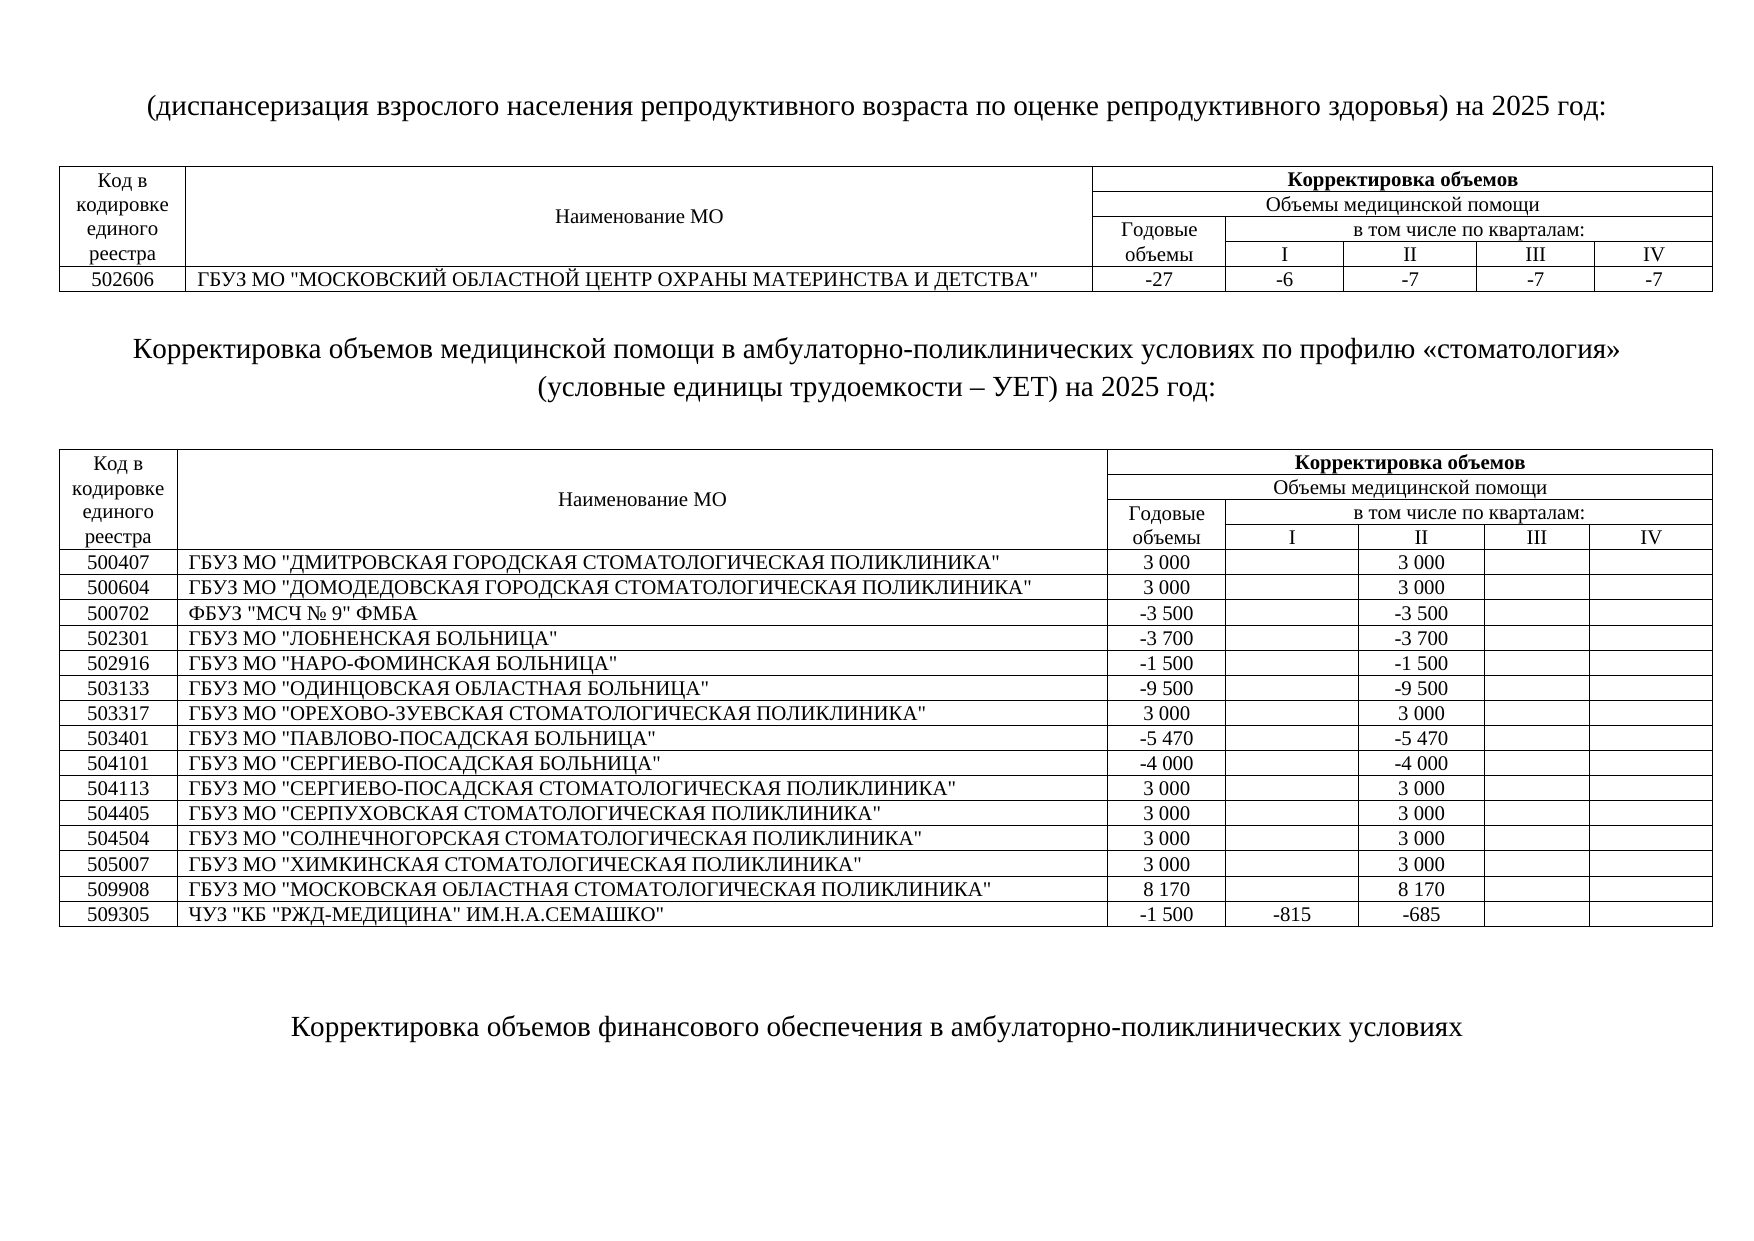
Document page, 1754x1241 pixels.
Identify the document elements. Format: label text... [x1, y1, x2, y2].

table_cell 500407 [60, 550, 177, 574]
table_cell [1590, 877, 1712, 901]
table_header Корректировка объемов [1093, 167, 1712, 191]
table_cell [1485, 626, 1589, 649]
table_cell -6 [1226, 267, 1343, 291]
table_cell [1226, 550, 1358, 574]
table_cell ЧУЗ "КБ "РЖД-МЕДИЦИНА" ИМ.Н.А.СЕМАШКО" [178, 902, 1107, 926]
table_cell [1590, 575, 1712, 599]
table_cell 503401 [60, 726, 177, 750]
table_cell 503133 [60, 676, 177, 700]
table_cell [1485, 726, 1589, 750]
table_cell [1226, 676, 1358, 700]
table_cell ГБУЗ МО "ХИМКИНСКАЯ СТОМАТОЛОГИЧЕСКАЯ ПОЛИКЛИНИКА" [178, 851, 1107, 876]
table_cell [1590, 851, 1712, 876]
table_cell [1226, 651, 1358, 675]
table_cell [1226, 826, 1358, 850]
table_cell 3 000 [1108, 550, 1225, 574]
table_cell [1590, 801, 1712, 825]
table_cell ГБУЗ МО "ДОМОДЕДОВСКАЯ ГОРОДСКАЯ СТОМАТОЛОГИЧЕСКАЯ ПОЛИКЛИНИКА" [178, 575, 1107, 599]
table_cell -4 000 [1359, 751, 1484, 775]
table_cell 3 000 [1359, 851, 1484, 876]
table_cell 3 000 [1359, 826, 1484, 850]
table_cell 509908 [60, 877, 177, 901]
table_cell Объемы медицинской помощи [1108, 475, 1712, 499]
table_cell ГБУЗ МО "СЕРГИЕВО-ПОСАДСКАЯ БОЛЬНИЦА" [178, 751, 1107, 775]
table_cell [1590, 902, 1712, 926]
table_cell 3 000 [1108, 701, 1225, 725]
table_cell -3 700 [1108, 626, 1225, 649]
table_cell 502301 [60, 626, 177, 649]
table_cell [1226, 877, 1358, 901]
table_cell [1226, 600, 1358, 624]
table_cell [1226, 801, 1358, 825]
table_cell ГБУЗ МО "ПАВЛОВО-ПОСАДСКАЯ БОЛЬНИЦА" [178, 726, 1107, 750]
table_cell 3 000 [1359, 701, 1484, 725]
table_header Код в кодировке единого реестра [60, 167, 185, 266]
table_cell [1226, 851, 1358, 876]
table_cell IV [1590, 525, 1712, 549]
table_cell ГБУЗ МО "ДМИТРОВСКАЯ ГОРОДСКАЯ СТОМАТОЛОГИЧЕСКАЯ ПОЛИКЛИНИКА" [178, 550, 1107, 574]
table_cell -3 500 [1108, 600, 1225, 624]
table_cell в том числе по кварталам: [1226, 217, 1712, 241]
text Корректировка объемов медицинской помощи в амбулаторно-поликлинических условиях по профилю «стоматология» [118, 331, 1636, 364]
table_cell 3 000 [1108, 575, 1225, 599]
table_cell -27 [1093, 267, 1225, 291]
table_cell [1485, 575, 1589, 599]
table_cell в том числе по кварталам: [1226, 500, 1712, 524]
table_header Наименование МО [186, 167, 1092, 266]
table_cell -1 500 [1108, 651, 1225, 675]
table_cell 502916 [60, 651, 177, 675]
table_cell [1485, 877, 1589, 901]
table_cell [1485, 701, 1589, 725]
table_cell [1590, 776, 1712, 800]
table_cell Годовые объемы [1108, 500, 1225, 549]
table_cell 3 000 [1108, 851, 1225, 876]
table_cell [1590, 676, 1712, 700]
table_header Корректировка объемов [1108, 450, 1712, 474]
table_cell -7 [1595, 267, 1712, 291]
table_cell 500604 [60, 575, 177, 599]
table_cell [1485, 676, 1589, 700]
table_cell 3 000 [1359, 550, 1484, 574]
table_cell [1226, 776, 1358, 800]
table_cell [1485, 600, 1589, 624]
table_cell -815 [1226, 902, 1358, 926]
table_cell 3 000 [1108, 826, 1225, 850]
table_cell [1590, 626, 1712, 649]
table_cell Годовые объемы [1093, 217, 1225, 266]
table_cell [1590, 751, 1712, 775]
table_cell Объемы медицинской помощи [1093, 192, 1712, 216]
table_cell I [1226, 242, 1343, 266]
table_cell [1485, 651, 1589, 675]
table_cell III [1485, 525, 1589, 549]
table_cell ГБУЗ МО "ОДИНЦОВСКАЯ ОБЛАСТНАЯ БОЛЬНИЦА" [178, 676, 1107, 700]
table_cell [1485, 851, 1589, 876]
text Корректировка объемов финансового обеспечения в амбулаторно-поликлинических условиях [118, 1009, 1636, 1042]
table_cell II [1359, 525, 1484, 549]
table_cell 3 000 [1359, 575, 1484, 599]
text (диспансеризация взрослого населения репродуктивного возраста по оценке репродуктивного здоровья) на 2025 год: [118, 88, 1636, 122]
table_cell -9 500 [1359, 676, 1484, 700]
table_cell [1485, 826, 1589, 850]
table_cell ГБУЗ МО "СОЛНЕЧНОГОРСКАЯ СТОМАТОЛОГИЧЕСКАЯ ПОЛИКЛИНИКА" [178, 826, 1107, 850]
table_cell -3 500 [1359, 600, 1484, 624]
table_cell [1590, 550, 1712, 574]
table_cell -5 470 [1108, 726, 1225, 750]
table_cell II [1344, 242, 1476, 266]
table_cell -1 500 [1108, 902, 1225, 926]
table_cell 504101 [60, 751, 177, 775]
table_cell 504113 [60, 776, 177, 800]
table_cell 3 000 [1108, 776, 1225, 800]
table_cell ГБУЗ МО "МОСКОВСКАЯ ОБЛАСТНАЯ СТОМАТОЛОГИЧЕСКАЯ ПОЛИКЛИНИКА" [178, 877, 1107, 901]
table_cell [1226, 575, 1358, 599]
table_cell [1590, 826, 1712, 850]
table_cell 504405 [60, 801, 177, 825]
table_cell 509305 [60, 902, 177, 926]
table_cell [1590, 701, 1712, 725]
table_cell [1485, 550, 1589, 574]
table_cell ГБУЗ МО "НАРО-ФОМИНСКАЯ БОЛЬНИЦА" [178, 651, 1107, 675]
table_cell [1485, 801, 1589, 825]
table_cell [1226, 751, 1358, 775]
table_cell -7 [1344, 267, 1476, 291]
table_cell 505007 [60, 851, 177, 876]
table_cell 503317 [60, 701, 177, 725]
table_cell [1485, 751, 1589, 775]
table_cell 3 000 [1108, 801, 1225, 825]
table_cell -1 500 [1359, 651, 1484, 675]
table_cell 504504 [60, 826, 177, 850]
table_cell [1226, 626, 1358, 649]
table_cell [1590, 726, 1712, 750]
table_cell ГБУЗ МО "ОРЕХОВО-ЗУЕВСКАЯ СТОМАТОЛОГИЧЕСКАЯ ПОЛИКЛИНИКА" [178, 701, 1107, 725]
table_cell -7 [1477, 267, 1594, 291]
table_cell III [1477, 242, 1594, 266]
table_cell 3 000 [1359, 776, 1484, 800]
table_header Код в кодировке единого реестра [60, 450, 177, 549]
table_cell 3 000 [1359, 801, 1484, 825]
table_header Наименование МО [178, 450, 1107, 549]
table_cell [1590, 651, 1712, 675]
table_cell ГБУЗ МО "ЛОБНЕНСКАЯ БОЛЬНИЦА" [178, 626, 1107, 649]
table_cell ГБУЗ МО "СЕРПУХОВСКАЯ СТОМАТОЛОГИЧЕСКАЯ ПОЛИКЛИНИКА" [178, 801, 1107, 825]
table_cell 502606 [60, 267, 185, 291]
table_cell 500702 [60, 600, 177, 624]
table_cell -3 700 [1359, 626, 1484, 649]
table_cell [1226, 726, 1358, 750]
table_cell [1590, 600, 1712, 624]
table_cell ФБУЗ "МСЧ № 9" ФМБА [178, 600, 1107, 624]
table_cell IV [1595, 242, 1712, 266]
table_cell -9 500 [1108, 676, 1225, 700]
table_cell [1485, 776, 1589, 800]
table_cell I [1226, 525, 1358, 549]
table_cell [1485, 902, 1589, 926]
text (условные единицы трудоемкости – УЕТ) на 2025 год: [118, 369, 1636, 403]
table_cell -685 [1359, 902, 1484, 926]
table_cell 8 170 [1359, 877, 1484, 901]
table_cell ГБУЗ МО "МОСКОВСКИЙ ОБЛАСТНОЙ ЦЕНТР ОХРАНЫ МАТЕРИНСТВА И ДЕТСТВА" [186, 267, 1092, 291]
table_cell -4 000 [1108, 751, 1225, 775]
table_cell -5 470 [1359, 726, 1484, 750]
table_cell ГБУЗ МО "СЕРГИЕВО-ПОСАДСКАЯ СТОМАТОЛОГИЧЕСКАЯ ПОЛИКЛИНИКА" [178, 776, 1107, 800]
table_cell 8 170 [1108, 877, 1225, 901]
table_cell [1226, 701, 1358, 725]
